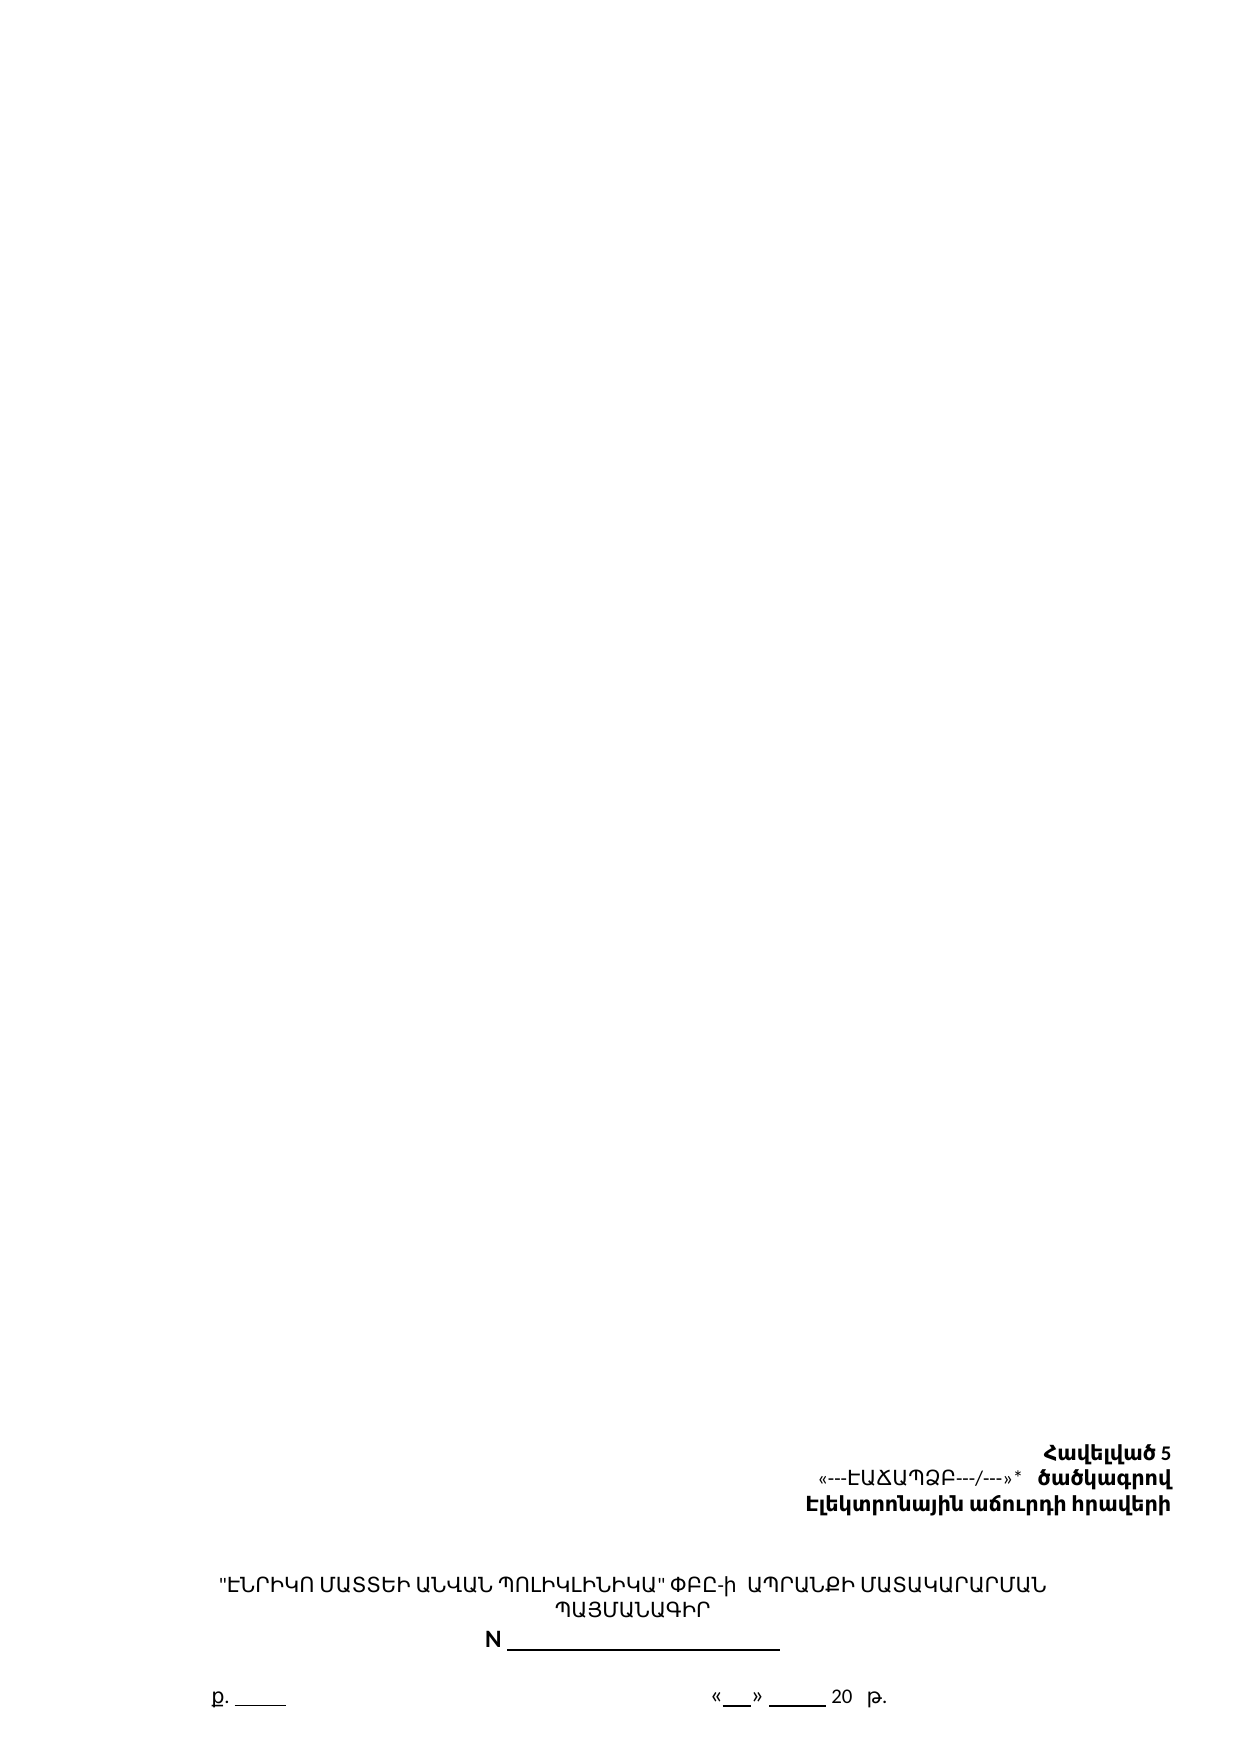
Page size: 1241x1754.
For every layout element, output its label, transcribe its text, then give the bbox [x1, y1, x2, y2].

text ՊԱՅՄԱՆԱԳԻՐ [79, 1598, 1171, 1623]
text N [79, 1623, 1171, 1653]
text Հավելված 5 [94, 1440, 1171, 1465]
text ք. « » 20 թ. [94, 1679, 1171, 1709]
text «---ԷԱՃԱՊՁԲ---/---»* ծածկագրով [94, 1465, 1171, 1491]
text Էլեկտրոնային աճուրդի հրավերի [94, 1491, 1171, 1516]
text "ԷՆՐԻԿՈ ՄԱՏՏԵԻ ԱՆՎԱՆ ՊՈԼԻԿԼԻՆԻԿԱ" ՓԲԸ-ի ԱՊՐԱՆՔԻ ՄԱՏԱԿԱՐԱՐՄԱՆ [79, 1572, 1171, 1598]
